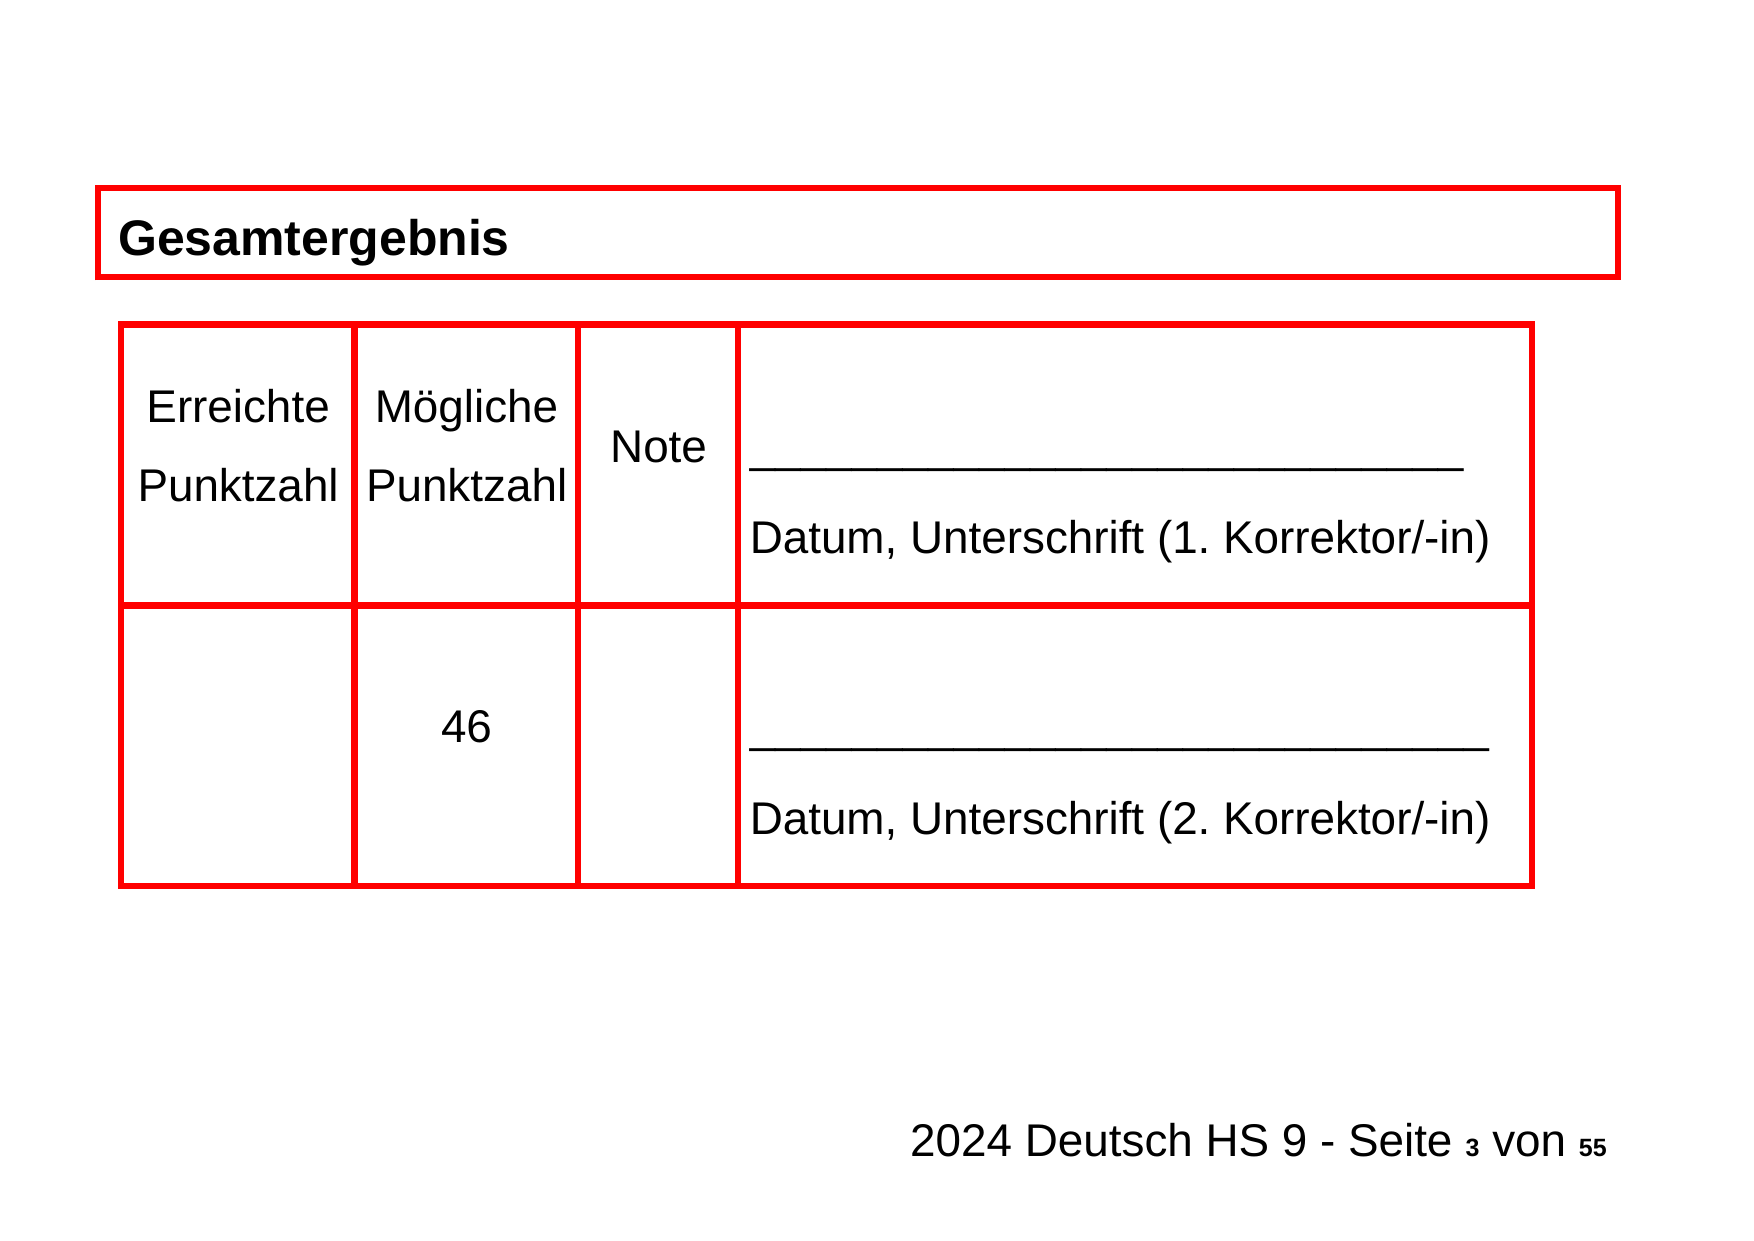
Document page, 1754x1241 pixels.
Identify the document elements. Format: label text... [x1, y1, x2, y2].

table_cell 46 [358, 609, 575, 883]
table_cell [124, 609, 351, 883]
subtitle Gesamtergebnis [101, 191, 1615, 274]
table_header Note [581, 328, 735, 602]
table_cell [581, 609, 735, 883]
table_header Erreichte Punktzahl [124, 328, 351, 602]
table_cell _____________________________ Datum, Unterschrift (2. Korrektor/-in) [741, 609, 1529, 883]
table_header Mögliche Punktzahl [358, 328, 575, 602]
table_header ____________________________ Datum, Unterschrift (1. Korrektor/-in) [741, 328, 1529, 602]
